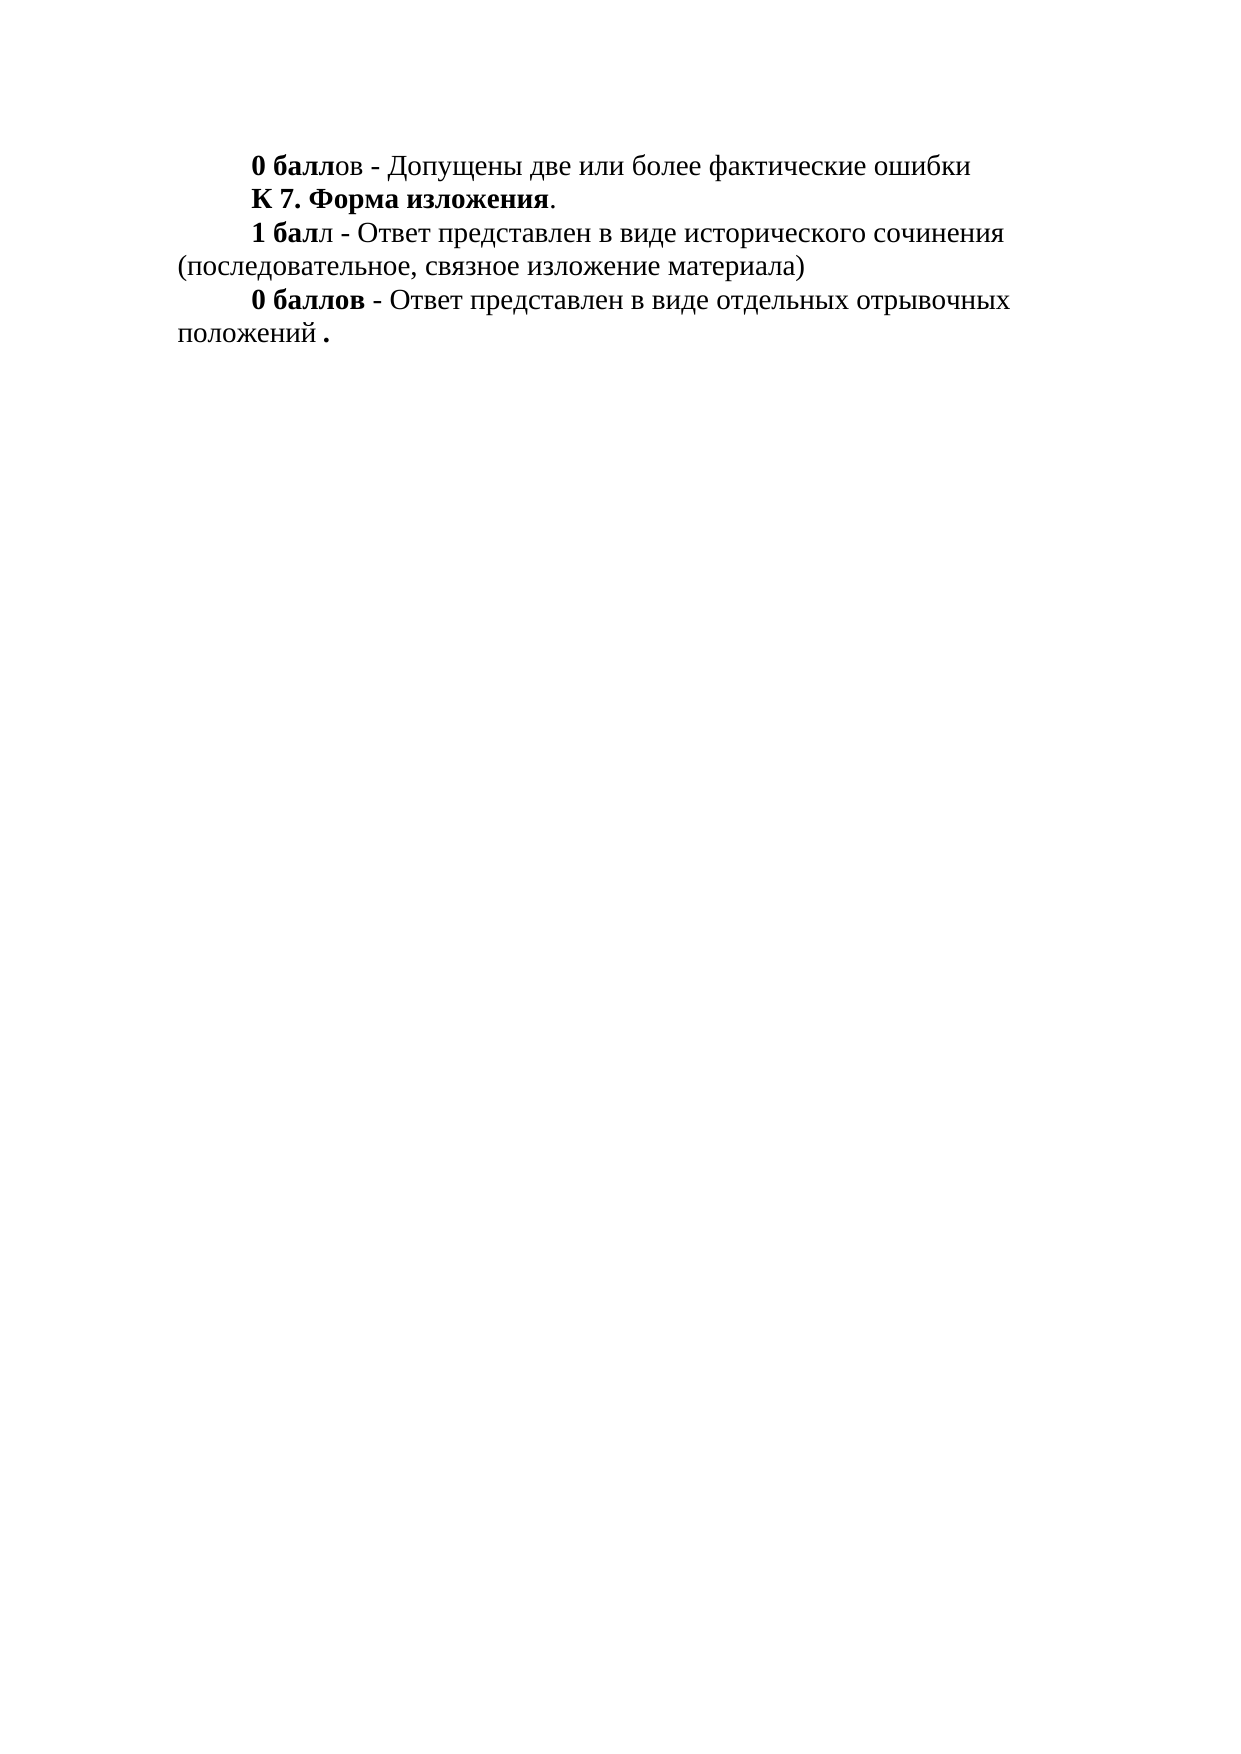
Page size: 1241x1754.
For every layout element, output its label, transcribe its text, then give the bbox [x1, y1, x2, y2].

list 0 баллов - Ответ представлен в виде отдельных отрывочных положений . [177, 282, 1152, 349]
list 0 баллов - Допущены две или более фактические ошибки [177, 148, 1152, 181]
list 1 балл - Ответ представлен в виде исторического сочинения (последовательное, связное изложение материала) [177, 215, 1152, 282]
list К 7. Форма изложения. [177, 181, 1152, 215]
